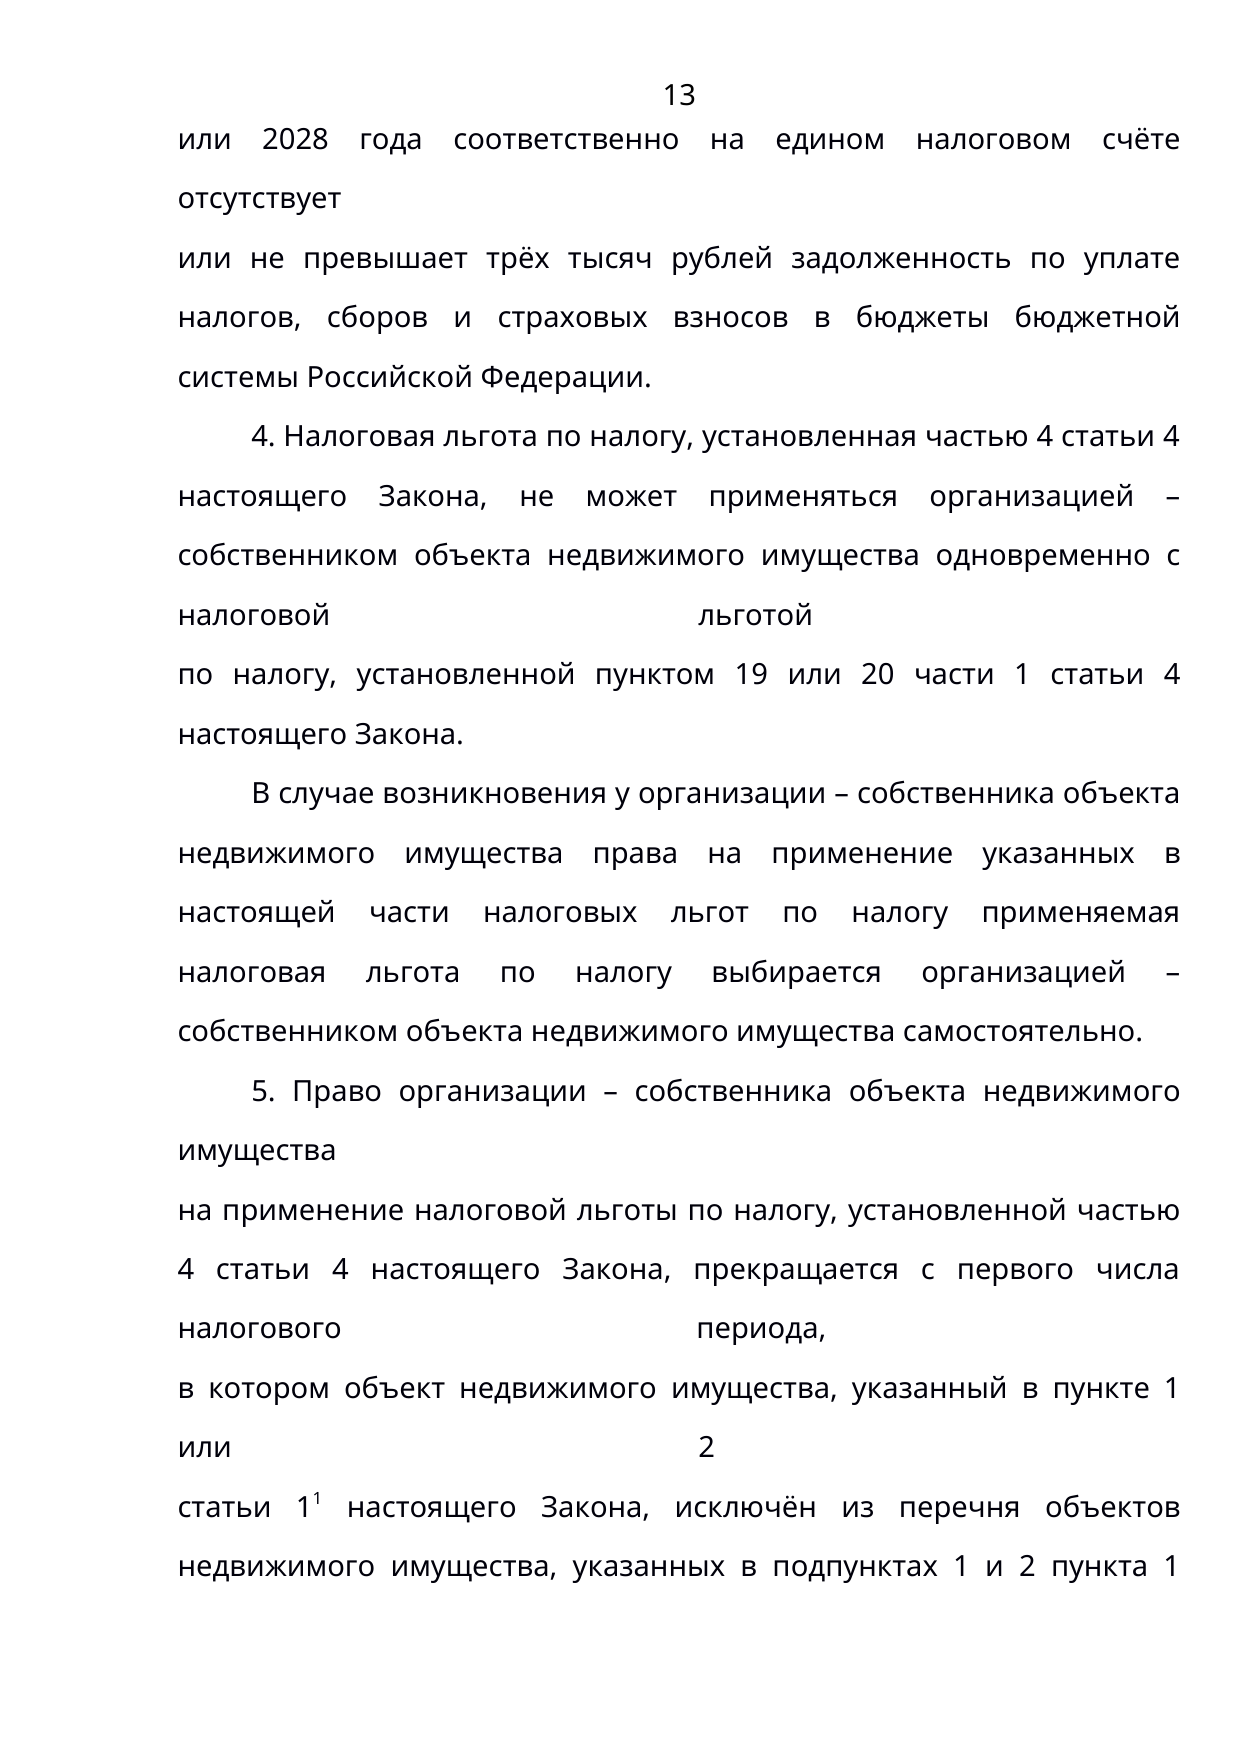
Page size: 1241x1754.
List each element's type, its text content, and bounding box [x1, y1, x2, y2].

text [177, 118, 1181, 396]
text В случае возникновения у организации – собственника объекта недвижимого имущества права на применение указанных в настоящей части налоговых льгот по налогу применяемая налоговая льгота по налогу выбирается организацией – собственником объекта недвижимого имущества самостоятельно. [177, 772, 1181, 1050]
text 4. Налоговая льгота по налогу, установленная частью 4 статьи 4 настоящего Закона, не может применяться организацией – собственником объекта недвижимого имущества одновременно с налоговой льготой по налогу, установленной пунктом 19 или 20 части 1 статьи 4 настоящего Закона. [177, 416, 1181, 753]
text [177, 1070, 1181, 1585]
